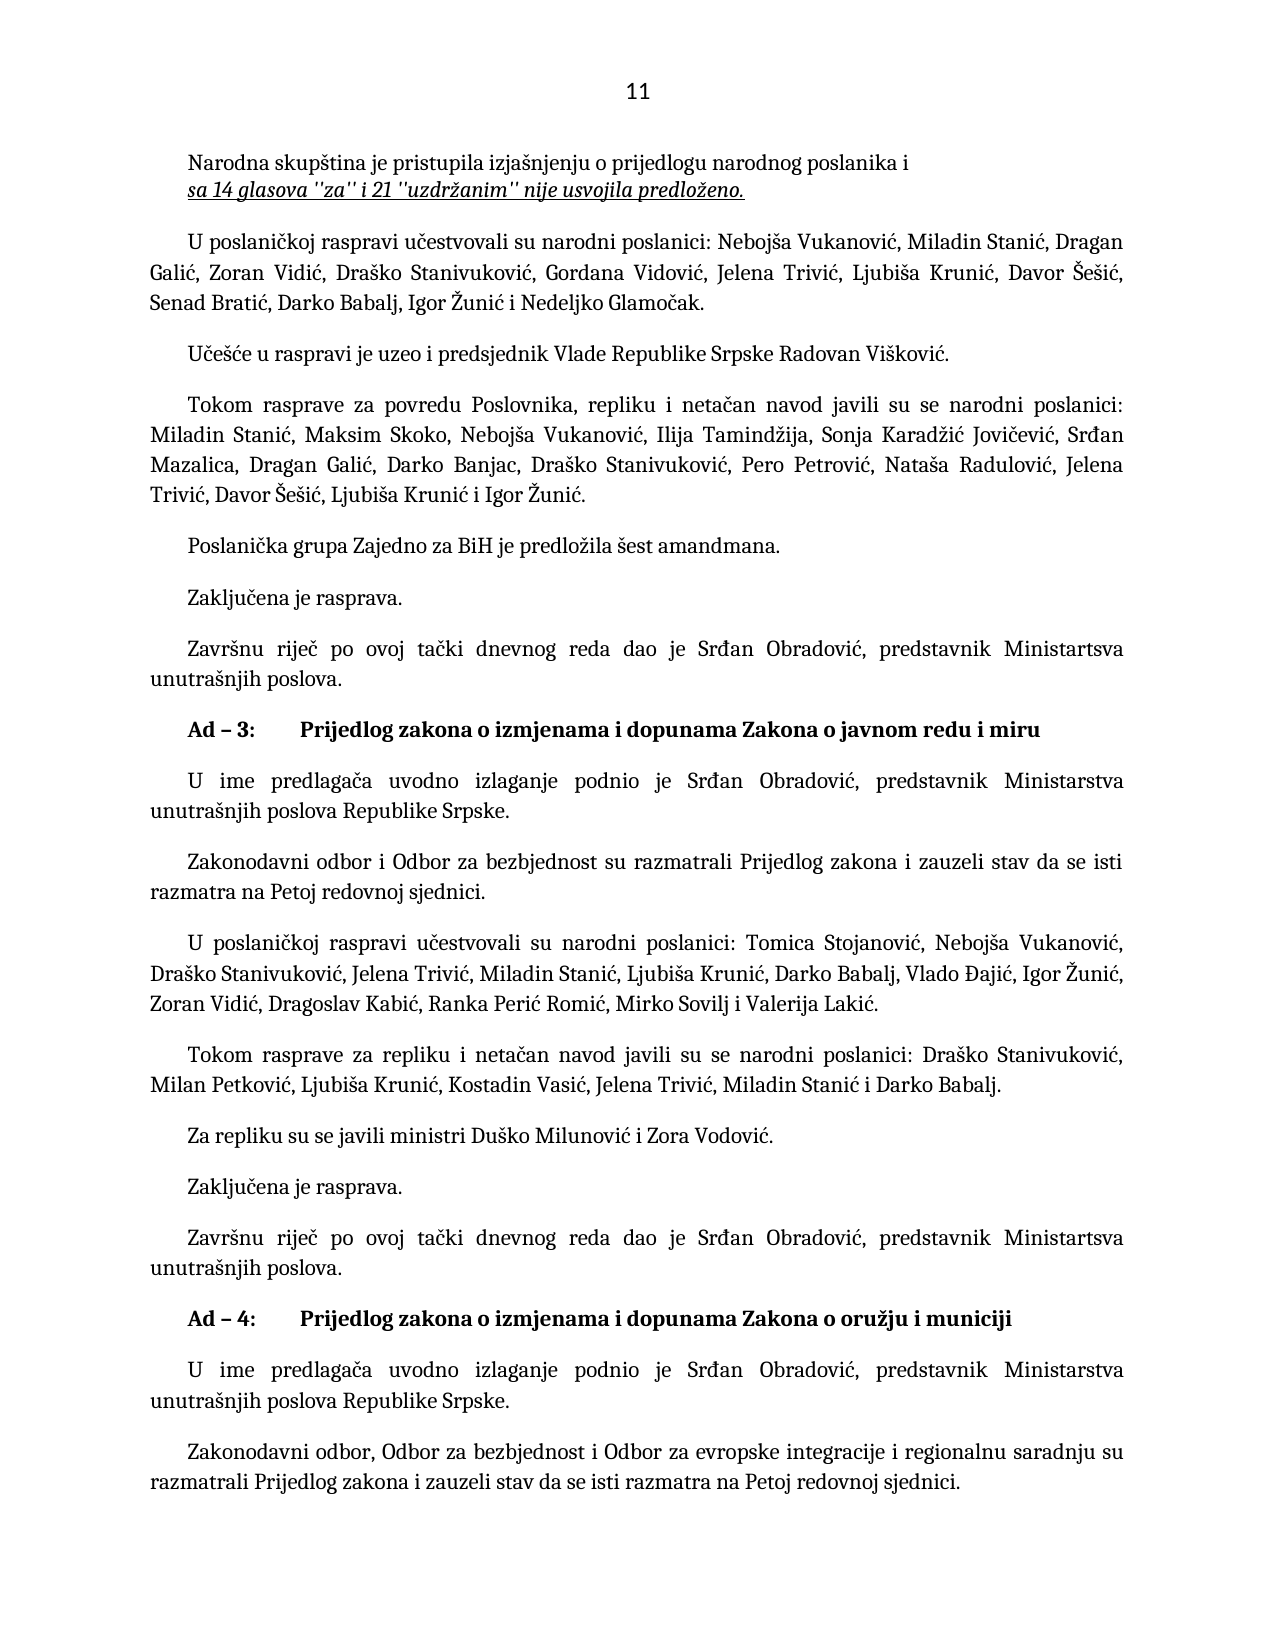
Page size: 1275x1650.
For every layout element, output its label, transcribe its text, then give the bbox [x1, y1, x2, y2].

text Učešće u raspravi je uzeo i predsjednik Vlade Republike Srpske Radovan Višković. [150, 341, 1125, 367]
text U poslaničkoj raspravi učestvovali su narodni poslanici: Tomica Stojanović, Nebojša Vukanović, Draško Stanivuković, Jelena Trivić, Miladin Stanić, Ljubiša Krunić, Darko Babalj, Vlado Đajić, Igor Žunić, Zoran Vidić, Dragoslav Kabić, Ranka Perić Romić, Mirko Sovilj i Valerija Lakić. [150, 930, 1125, 1017]
text Zakonodavni odbor, Odbor za bezbjednost i Odbor za evropske integracije i regionalnu saradnju su razmatrali Prijedlog zakona i zauzeli stav da se isti razmatra na Petoj redovnoj sjednici. [150, 1438, 1125, 1495]
text Ad – 4: Prijedlog zakona o izmjenama i dopunama Zakona o oružju i municiji [150, 1306, 1125, 1332]
text Zaključena je rasprava. [150, 584, 1125, 611]
text Narodna skupština je pristupila izjašnjenju o prijedlogu narodnog poslanika i [150, 150, 1125, 176]
text Zaključena je rasprava. [150, 1174, 1125, 1200]
text Zakonodavni odbor i Odbor za bezbjednost su razmatrali Prijedlog zakona i zauzeli stav da se isti razmatra na Petoj redovnoj sjednici. [150, 849, 1125, 905]
text Završnu riječ po ovoj tački dnevnog reda dao je Srđan Obradović, predstavnik Ministartsva unutrašnjih poslova. [150, 635, 1125, 692]
text U ime predlagača uvodno izlaganje podnio je Srđan Obradović, predstavnik Ministarstva unutrašnjih poslova Republike Srpske. [150, 1357, 1125, 1414]
text Tokom rasprave za povredu Poslovnika, repliku i netačan navod javili su se narodni poslanici: Miladin Stanić, Maksim Skoko, Nebojša Vukanović, Ilija Tamindžija, Sonja Karadžić Jovičević, Srđan Mazalica, Dragan Galić, Darko Banjac, Draško Stanivuković, Pero Petrović, Nataša Radulović, Jelena Trivić, Davor Šešić, Ljubiša Krunić i Igor Žunić. [150, 392, 1125, 508]
text Završnu riječ po ovoj tački dnevnog reda dao je Srđan Obradović, predstavnik Ministartsva unutrašnjih poslova. [150, 1225, 1125, 1281]
text Tokom rasprave za repliku i netačan navod javili su se narodni poslanici: Draško Stanivuković, Milan Petković, Ljubiša Krunić, Kostadin Vasić, Jelena Trivić, Miladin Stanić i Darko Babalj. [150, 1042, 1125, 1098]
text Za repliku su se javili ministri Duško Milunović i Zora Vodović. [150, 1123, 1125, 1149]
text Ad – 3: Prijedlog zakona o izmjenama i dopunama Zakona o javnom redu i miru [150, 717, 1125, 743]
text Poslanička grupa Zajedno za BiH je predložila šest amandmana. [150, 533, 1125, 559]
text U poslaničkoj raspravi učestvovali su narodni poslanici: Nebojša Vukanović, Miladin Stanić, Dragan Galić, Zoran Vidić, Draško Stanivuković, Gordana Vidović, Jelena Trivić, Ljubiša Krunić, Davor Šešić, Senad Bratić, Darko Babalj, Igor Žunić i Nedeljko Glamočak. [150, 229, 1125, 316]
text sa 14 glasova ''za'' i 21 ''uzdržanim'' nije usvojila predloženo. [150, 176, 1125, 203]
text U ime predlagača uvodno izlaganje podnio je Srđan Obradović, predstavnik Ministarstva unutrašnjih poslova Republike Srpske. [150, 768, 1125, 824]
